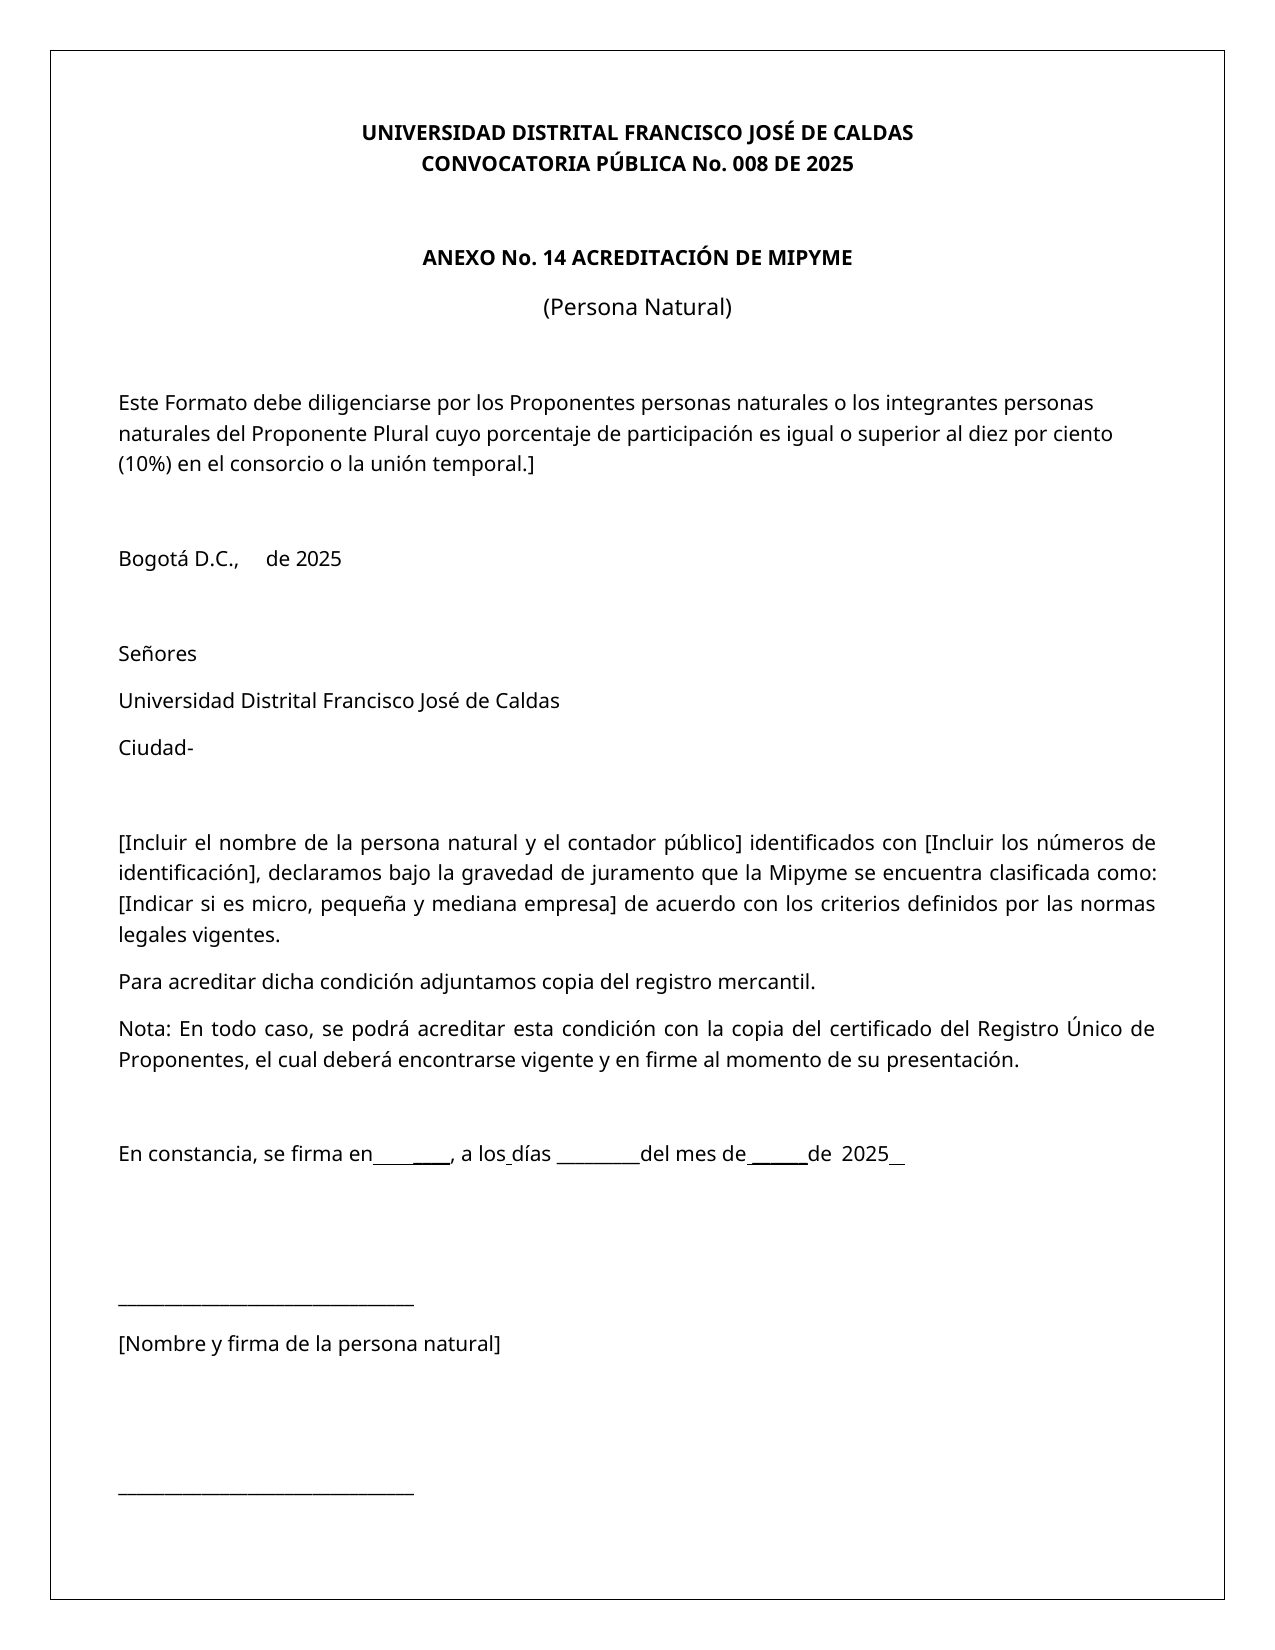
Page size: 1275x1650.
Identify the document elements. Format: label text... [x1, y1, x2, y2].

text CONVOCATORIA PÚBLICA No. 008 DE 2025 [118, 149, 1157, 177]
text ________________________________ [118, 1471, 1157, 1499]
text ________________________________ [118, 1281, 1157, 1310]
text [Nombre y firma de la persona natural] [118, 1329, 1157, 1357]
text (Persona Natural) [118, 291, 1157, 322]
text Bogotá D.C., de 2025 [118, 544, 1157, 572]
text [Incluir el nombre de la persona natural y el contador público] identificados con [Incluir los números de identificación], declaramos bajo la gravedad de juramento que la Mipyme se encuentra clasificada como: [Indicar si es micro, pequeña y mediana empresa] de acuerdo con los criterios definidos por las normas legales vigentes. [118, 828, 1157, 948]
text Ciudad- [118, 733, 1157, 762]
text Señores [118, 639, 1157, 667]
text Este Formato debe diligenciarse por los Proponentes personas naturales o los integrantes personas naturales del Proponente Plural cuyo porcentaje de participación es igual o superior al diez por ciento (10%) en el consorcio o la unión temporal.] [118, 388, 1157, 478]
text Universidad Distrital Francisco José de Caldas [118, 686, 1157, 714]
text En constancia, se firma en ____, a los días _________del mes de ______de 2025 [118, 1139, 1157, 1168]
text ANEXO No. 14 ACREDITACIÓN DE MIPYME [118, 243, 1157, 272]
text UNIVERSIDAD DISTRITAL FRANCISCO JOSÉ DE CALDAS [118, 118, 1157, 146]
text Nota: En todo caso, se podrá acreditar esta condición con la copia del certificado del Registro Único de Proponentes, el cual deberá encontrarse vigente y en firme al momento de su presentación. [118, 1014, 1157, 1073]
text Para acreditar dicha condición adjuntamos copia del registro mercantil. [118, 967, 1157, 995]
